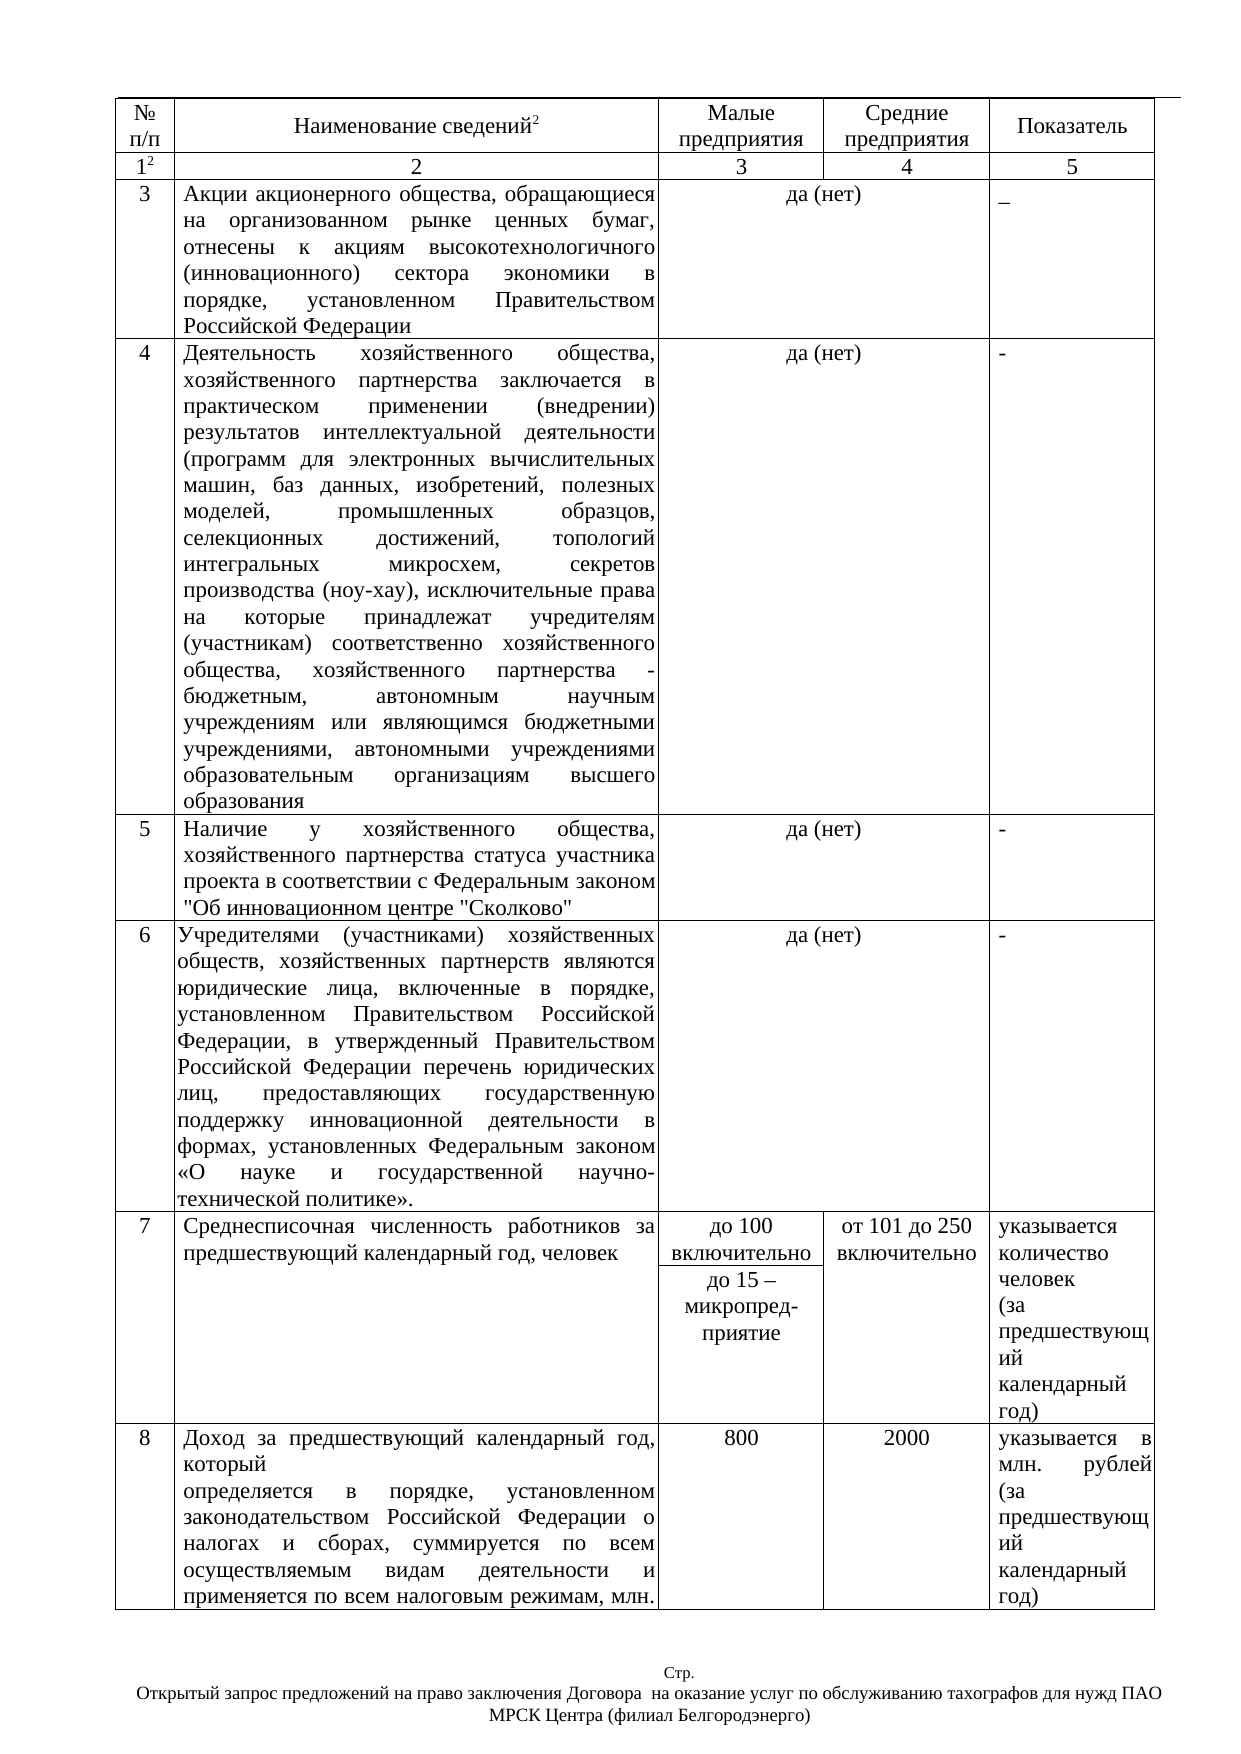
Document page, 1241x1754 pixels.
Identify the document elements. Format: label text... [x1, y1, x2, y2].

table_cell да (нет) [659, 815, 989, 920]
table_cell 5 [116, 815, 174, 920]
table_cell 4 [824, 153, 989, 179]
table_header № п/п [116, 99, 174, 152]
table_cell _ [990, 180, 1154, 338]
table_cell - [990, 815, 1154, 920]
table_cell - [990, 339, 1154, 814]
table_cell - [990, 921, 1154, 1211]
table_cell Учредителями (участниками) хозяйственных обществ, хозяйственных партнерств являются юридические лица, включенные в порядке, установленном Правительством Российской Федерации, в утвержденный Правительством Российской Федерации перечень юридических лиц, предоставляющих государственную поддержку инновационной деятельности в формах, установленных Федеральным законом «О науке и государственной научно-технической политике». [175, 921, 658, 1211]
table_cell указывается количество человек (за предшествующий календарный год) [990, 1212, 1154, 1423]
table_cell 6 [116, 921, 174, 1211]
table_cell указывается в млн. рублей (за предшествующий календарный год) [990, 1424, 1154, 1608]
table_cell 4 [116, 339, 174, 814]
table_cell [175, 1424, 658, 1608]
table_cell 5 [990, 153, 1154, 179]
table_cell 12 [116, 153, 174, 179]
table_cell Наличие у хозяйственного общества, хозяйственного партнерства статуса участника проекта в соответствии с Федеральным законом "Об инновационном центре "Сколково" [175, 815, 658, 920]
table_cell до 100 включительно [659, 1212, 823, 1265]
table_cell Среднесписочная численность работников за предшествующий календарный год, человек [175, 1212, 658, 1423]
table_cell до 15 – микропредприятие [659, 1266, 823, 1423]
table_header Средние предприятия [824, 99, 989, 152]
table_cell да (нет) [659, 180, 989, 338]
table_cell Акции акционерного общества, обращающиеся на организованном рынке ценных бумаг, отнесены к акциям высокотехнологичного (инновационного) сектора экономики в порядке, установленном Правительством Российской Федерации [175, 180, 658, 338]
table_header Малые предприятия [659, 99, 823, 152]
table_cell 2000 [824, 1424, 989, 1608]
table_cell 7 [116, 1212, 174, 1423]
table_cell от 101 до 250 включительно [824, 1212, 989, 1423]
table_cell да (нет) [659, 339, 989, 814]
table_cell 800 [659, 1424, 823, 1608]
table_header Показатель [990, 99, 1154, 152]
table_header Наименование сведений2 [175, 99, 658, 152]
table_cell да (нет) [659, 921, 989, 1211]
table_cell 3 [659, 153, 823, 179]
table_cell 2 [175, 153, 658, 179]
table_cell 8 [116, 1424, 174, 1608]
table_cell Деятельность хозяйственного общества, хозяйственного партнерства заключается в практическом применении (внедрении) результатов интеллектуальной деятельности (программ для электронных вычислительных машин, баз данных, изобретений, полезных моделей, промышленных образцов, селекционных достижений, топологий интегральных микросхем, секретов производства (ноу-хау), исключительные права на которые принадлежат учредителям (участникам) соответственно хозяйственного общества, хозяйственного партнерства - бюджетным, автономным научным учреждениям или являющимся бюджетными учреждениями, автономными учреждениями образовательным организациям высшего образования [175, 339, 658, 814]
table_cell 3 [116, 180, 174, 338]
